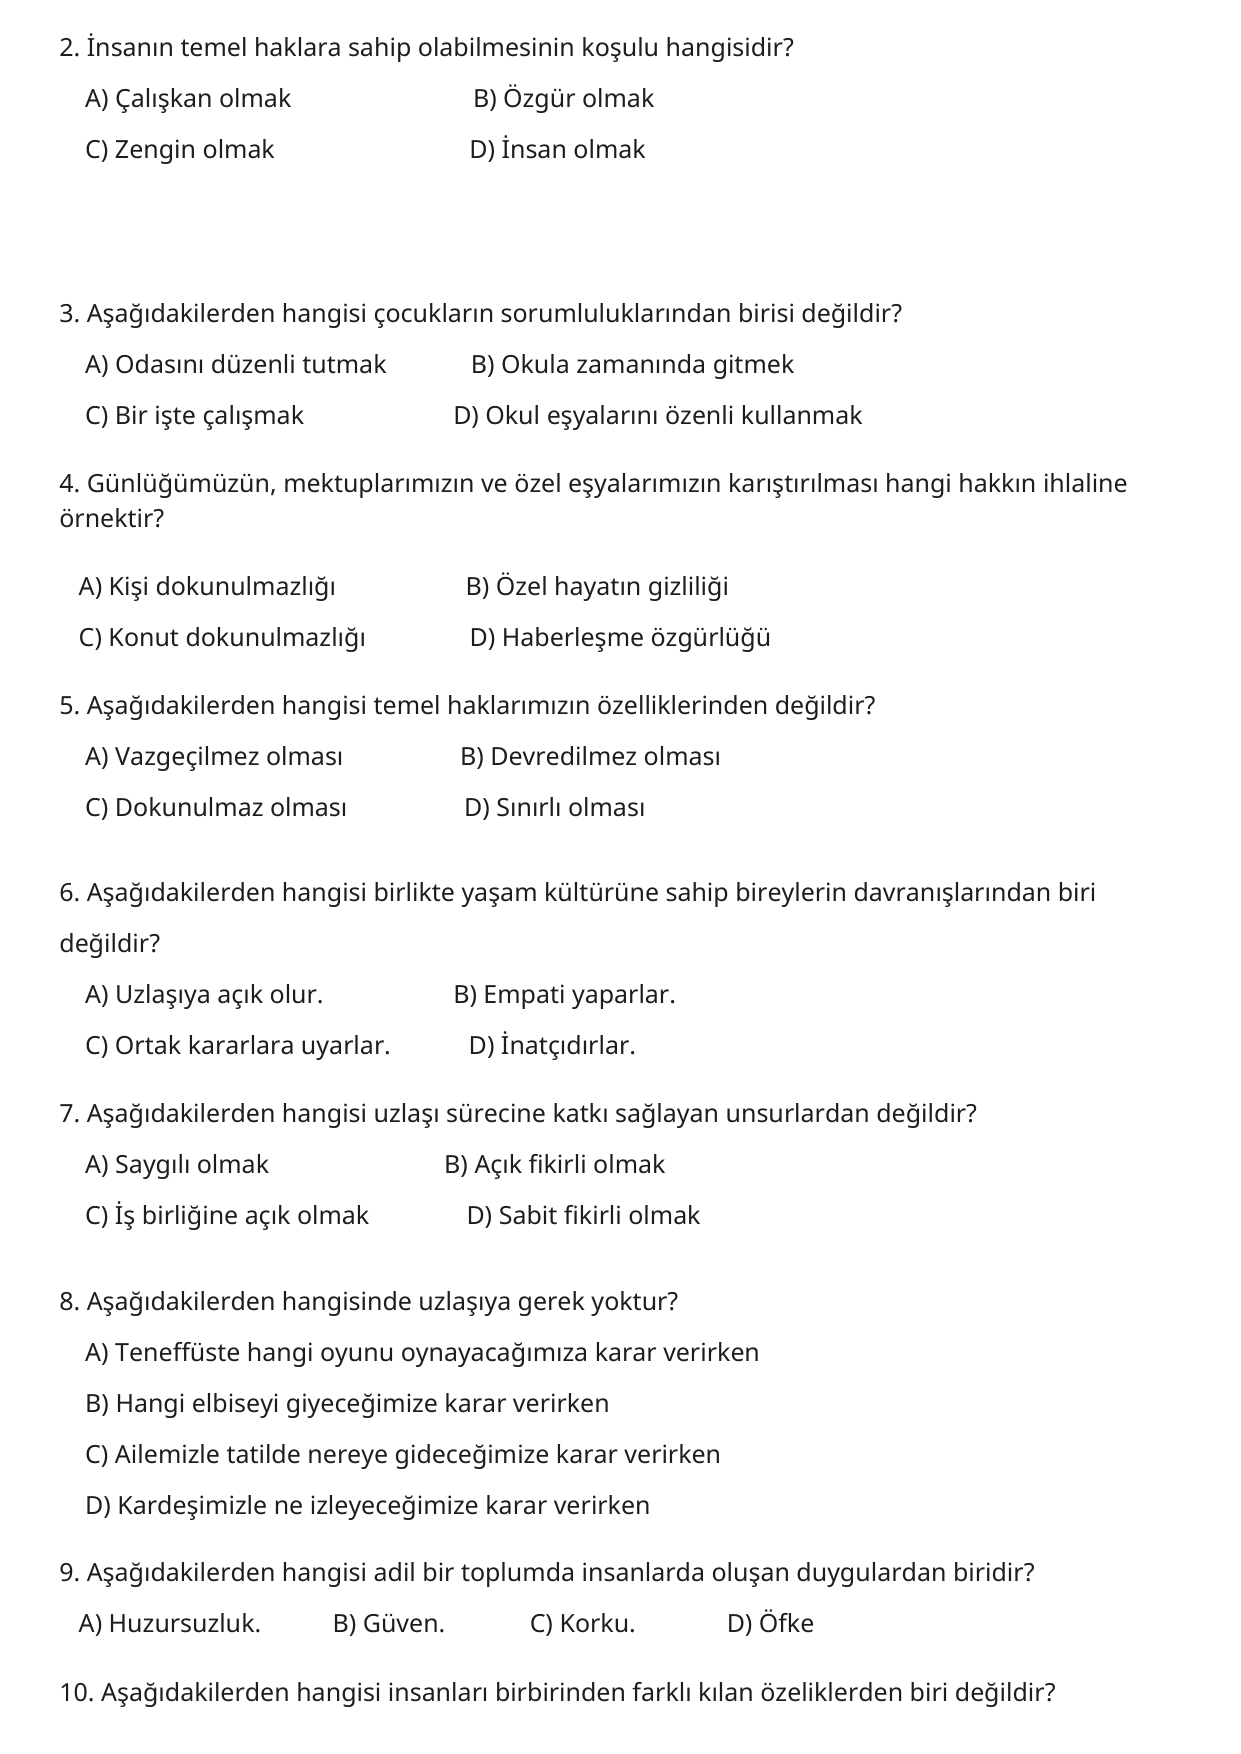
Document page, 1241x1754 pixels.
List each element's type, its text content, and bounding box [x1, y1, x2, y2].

text A) Kişi dokunulmazlığı B) Özel hayatın gizliliği [59, 568, 1181, 602]
text 6. Aşağıdakilerden hangisi birlikte yaşam kültürüne sahip bireylerin davranışlarından biri değildir? [59, 875, 1181, 960]
text C) Konut dokunulmazlığı D) Haberleşme özgürlüğü [59, 619, 1181, 653]
text A) Uzlaşıya açık olur. B) Empati yaparlar. [59, 977, 1181, 1011]
text 7. Aşağıdakilerden hangisi uzlaşı sürecine katkı sağlayan unsurlardan değildir? [59, 1096, 1181, 1130]
text C) Ailemizle tatilde nereye gideceğimize karar verirken [59, 1436, 1181, 1470]
text 10. Aşağıdakilerden hangisi insanları birbirinden farklı kılan özeliklerden biri değildir? [59, 1674, 1181, 1708]
text 2. İnsanın temel haklara sahip olabilmesinin koşulu hangisidir? [59, 29, 1181, 64]
text A) Saygılı olmak B) Açık fikirli olmak [59, 1147, 1181, 1181]
text A) Odasını düzenli tutmak B) Okula zamanında gitmek [59, 347, 1181, 381]
text A) Teneffüste hangi oyunu oynayacağımıza karar verirken [59, 1334, 1181, 1368]
text 5. Aşağıdakilerden hangisi temel haklarımızın özelliklerinden değildir? [59, 687, 1181, 722]
text D) Kardeşimizle ne izleyeceğimize karar verirken [59, 1487, 1181, 1521]
text 9. Aşağıdakilerden hangisi adil bir toplumda insanlarda oluşan duygulardan biridir? [59, 1555, 1181, 1589]
text 8. Aşağıdakilerden hangisinde uzlaşıya gerek yoktur? [59, 1283, 1181, 1317]
text C) Dokunulmaz olması D) Sınırlı olması [59, 789, 1181, 824]
text 4. Günlüğümüzün, mektuplarımızın ve özel eşyalarımızın karıştırılması hangi hakkın ihlaline örnektir? [59, 466, 1181, 534]
text C) Bir işte çalışmak D) Okul eşyalarını özenli kullanmak [59, 398, 1181, 432]
text C) Zengin olmak D) İnsan olmak [59, 132, 1181, 166]
text A) Huzursuzluk. B) Güven. C) Korku. D) Öfke [59, 1606, 1181, 1640]
text C) Ortak kararlara uyarlar. D) İnatçıdırlar. [59, 1028, 1181, 1062]
text A) Vazgeçilmez olması B) Devredilmez olması [59, 738, 1181, 773]
text B) Hangi elbiseyi giyeceğimize karar verirken [59, 1385, 1181, 1419]
text 3. Aşağıdakilerden hangisi çocukların sorumluluklarından birisi değildir? [59, 296, 1181, 330]
text C) İş birliğine açık olmak D) Sabit fikirli olmak [59, 1198, 1181, 1232]
text A) Çalışkan olmak B) Özgür olmak [59, 81, 1181, 115]
